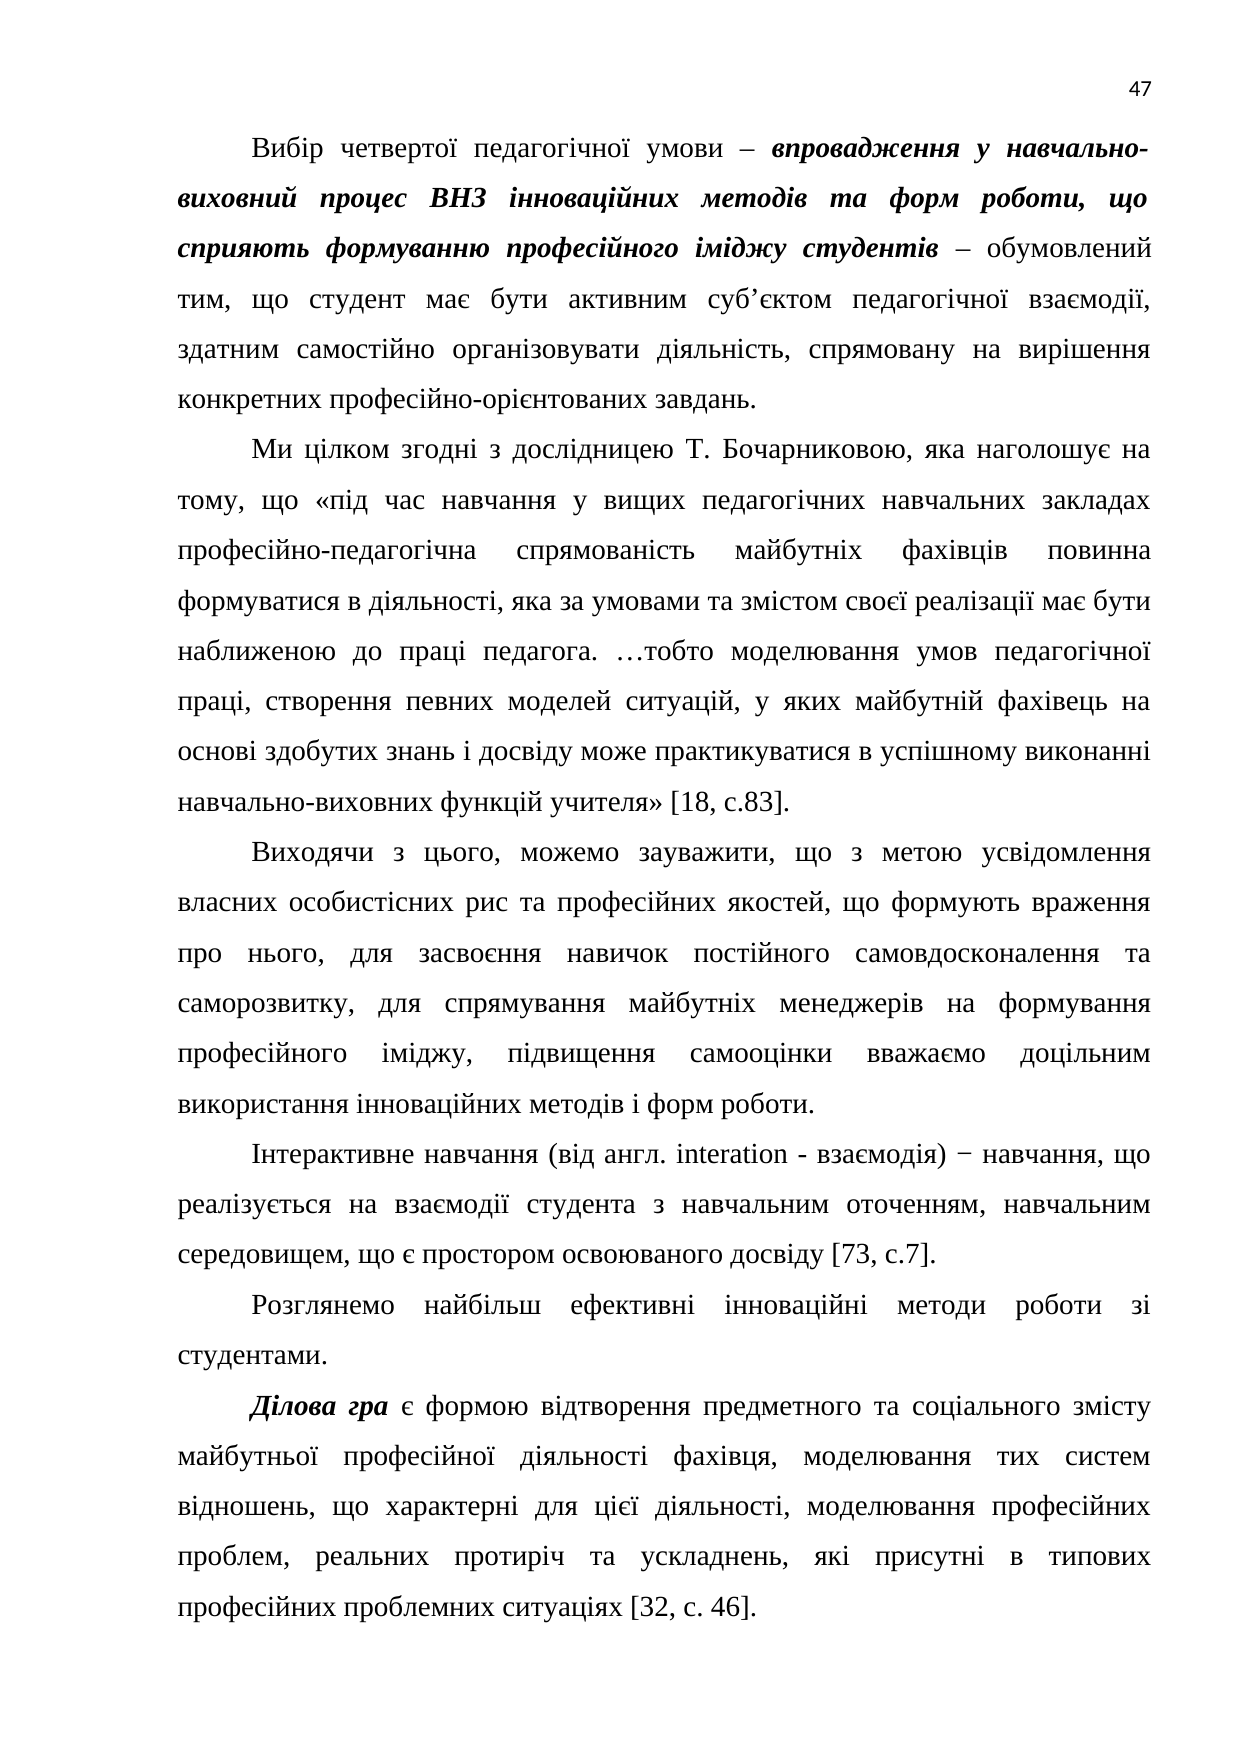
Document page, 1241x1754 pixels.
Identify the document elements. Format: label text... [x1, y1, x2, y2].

text Вибір четвертої педагогічної умови – впровадження у навчально-виховний процес ВНЗ інноваційних методів та форм роботи, що сприяють формуванню професійного іміджу студентів – обумовлений тим, що студент має бути активним суб’єктом педагогічної взаємодії, здатним самостійно організовувати діяльність, спрямовану на вирішення конкретних професійно-орієнтованих завдань. [177, 130, 1152, 415]
text Ділова гра є формою відтворення предметного та соціального змісту майбутньої професійної діяльності фахівця, моделювання тих систем відношень, що характерні для цієї діяльності, моделювання професійних проблем, реальних протиріч та ускладнень, які присутні в типових професійних проблемних ситуаціях [32, с. 46]. [177, 1388, 1152, 1622]
text Виходячи з цього, можемо зауважити, що з метою усвідомлення власних особистісних рис та професійних якостей, що формують враження про нього, для засвоєння навичок постійного самовдосконалення та саморозвитку, для спрямування майбутніх менеджерів на формування професійного іміджу, підвищення самооцінки вважаємо доцільним використання інноваційних методів і форм роботи. [177, 834, 1152, 1119]
text Розглянемо найбільш ефективні інноваційні методи роботи зі студентами. [177, 1287, 1152, 1371]
text Інтерактивне навчання (від англ. interation - взаємодія) − навчання, що реалізується на взаємодії студента з навчальним оточенням, навчальним середовищем, що є простором освоюваного досвіду [73, c.7]. [177, 1136, 1152, 1270]
text Ми цілком згодні з дослідницею Т. Бочарниковою, яка наголошує на тому, що «під час навчання у вищих педагогічних навчальних закладах професійно-педагогічна спрямованість майбутніх фахівців повинна формуватися в діяльності, яка за умовами та змістом своєї реалізації має бути наближеною до праці педагога. …тобто моделювання умов педагогічної праці, створення певних моделей ситуацій, у яких майбутній фахівець на основі здобутих знань і досвіду може практикуватися в успішному виконанні навчально-виховних функцій учителя» [18, c.83]. [177, 432, 1152, 817]
